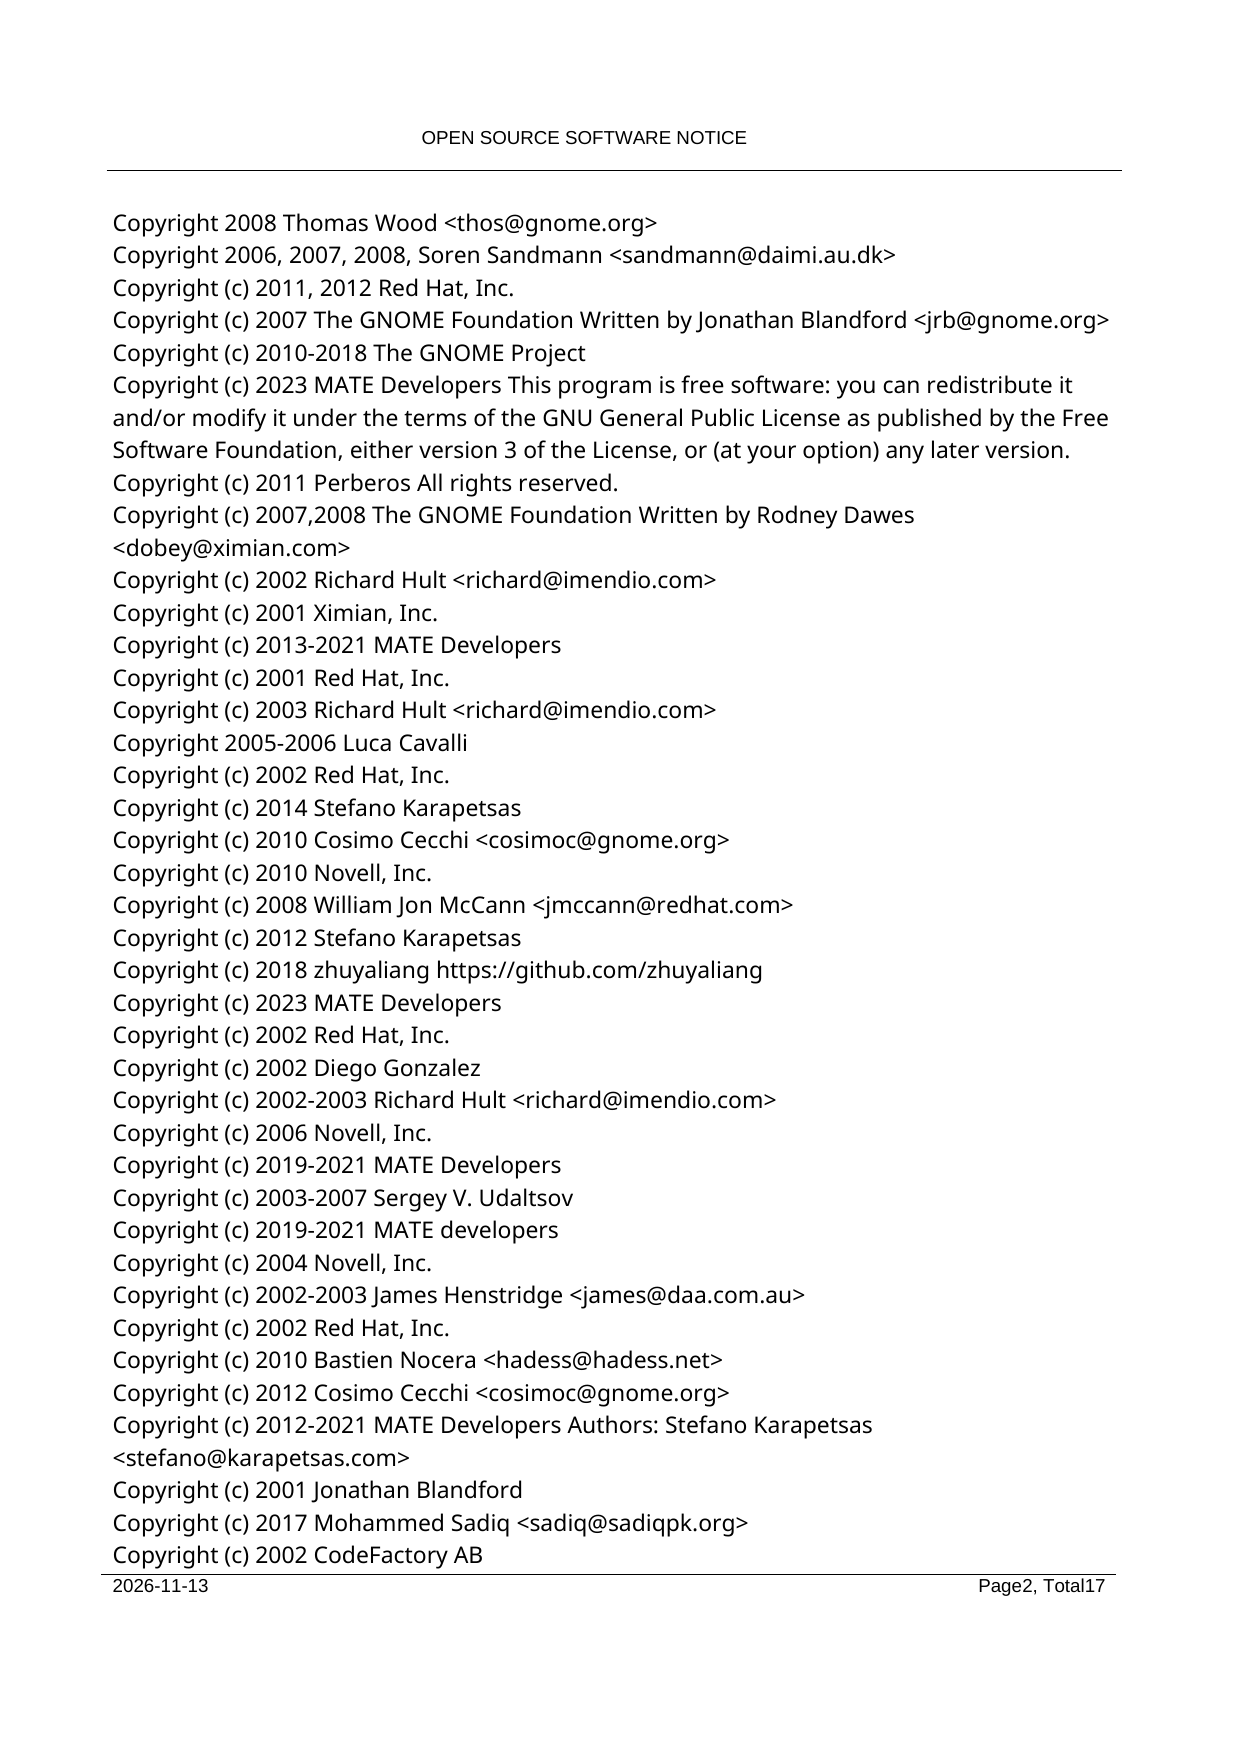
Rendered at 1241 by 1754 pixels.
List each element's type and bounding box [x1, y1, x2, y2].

text [112, 206, 1128, 1571]
